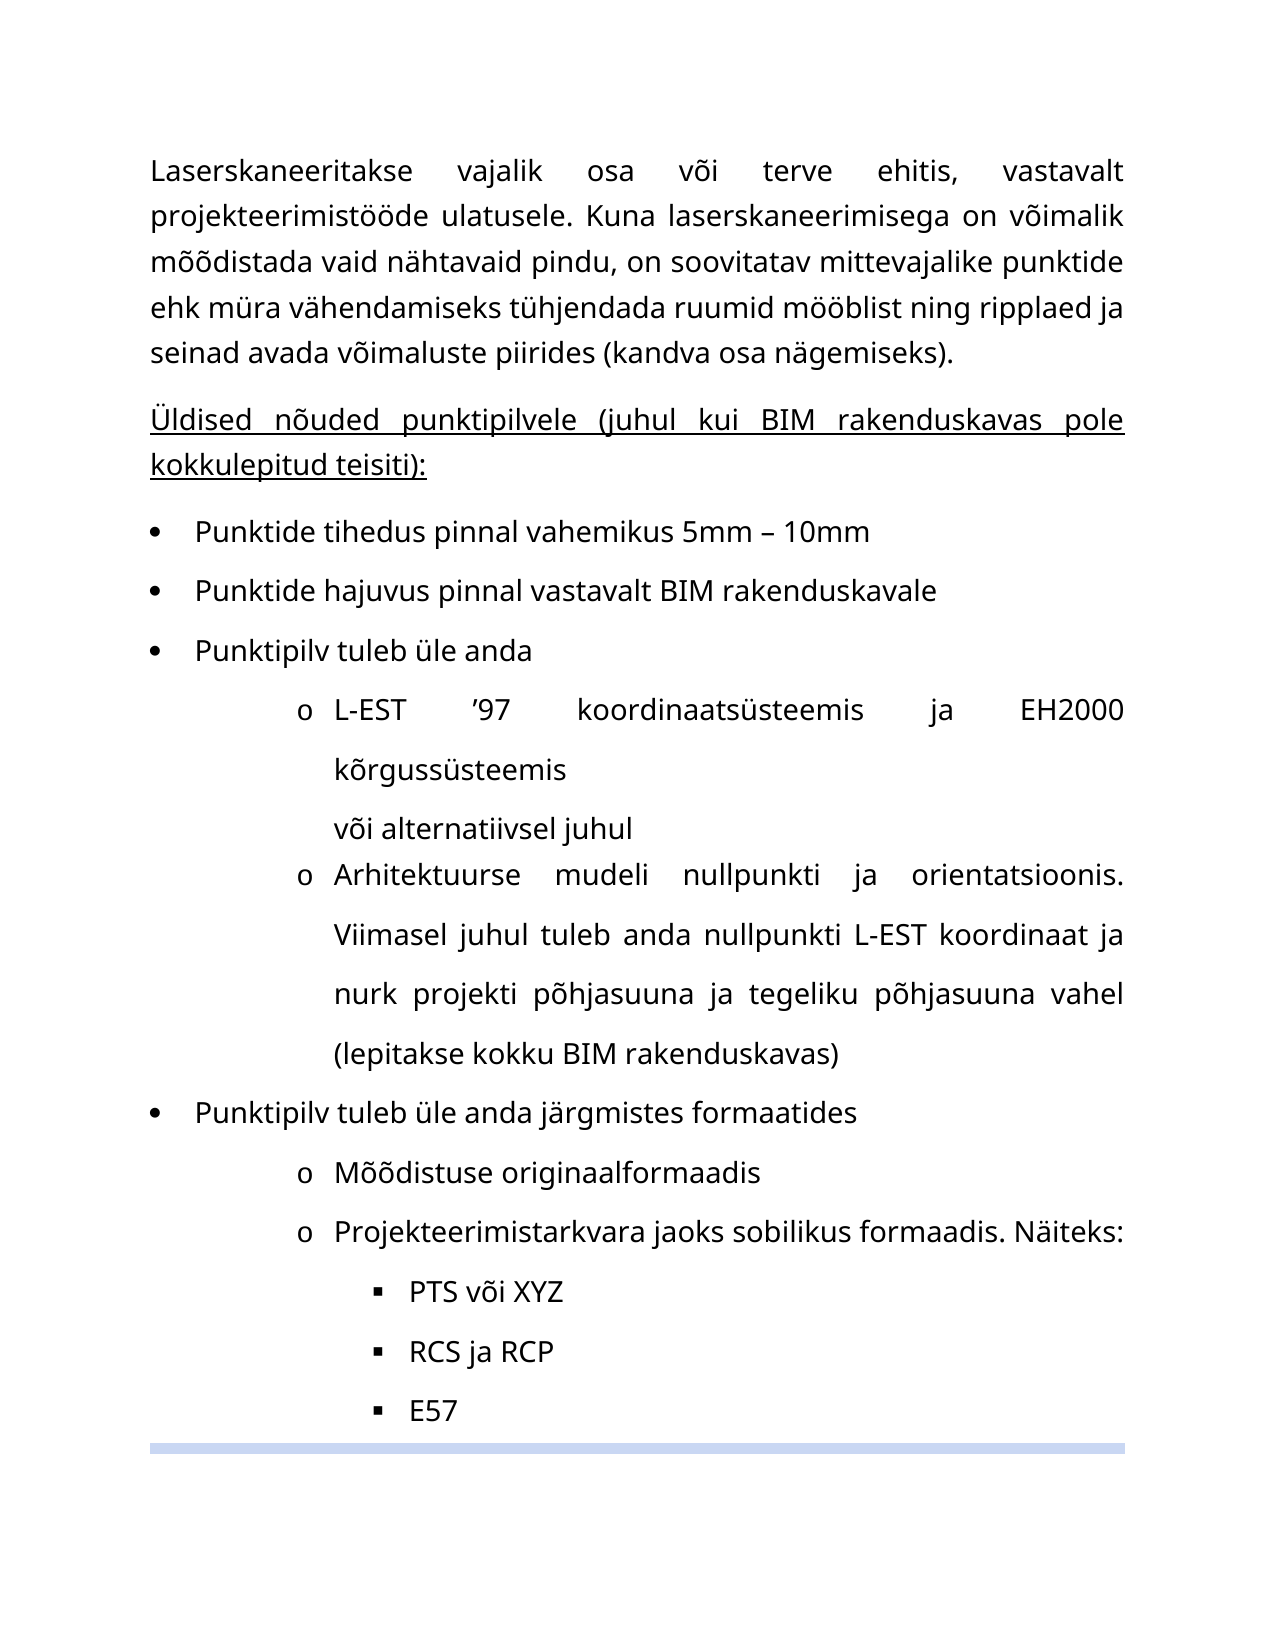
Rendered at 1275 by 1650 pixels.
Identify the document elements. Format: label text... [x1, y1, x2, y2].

list Punktide hajuvus pinnal vastavalt BIM rakenduskavale [150, 571, 1125, 610]
list Punktipilv tuleb üle anda [150, 630, 1125, 670]
list RCS ja RCP [371, 1331, 1125, 1371]
list E57 [371, 1390, 1125, 1430]
list või alternatiivsel juhul [333, 809, 1125, 848]
list Punktide tihedus pinnal vahemikus 5mm – 10mm [150, 511, 1125, 551]
list Punktipilv tuleb üle anda järgmistes formaatides [150, 1092, 1125, 1132]
list Projekteerimistarkvara jaoks sobilikus formaadis. Näiteks: [296, 1212, 1125, 1252]
list Arhitektuurse mudeli nullpunkti ja orientatsioonis. Viimasel juhul tuleb anda nullpunkti L-EST koordinaat ja nurk projekti põhjasuuna ja tegeliku põhjasuuna vahel (lepitakse kokku BIM rakenduskavas) [296, 854, 1125, 1073]
list Mõõdistuse originaalformaadis [296, 1152, 1125, 1192]
list L-EST ’97 koordinaatsüsteemis ja EH2000 kõrgussüsteemis [296, 689, 1125, 789]
text Üldised nõuded punktipilvele (juhul kui BIM rakenduskavas pole kokkulepitud teisiti): [150, 435, 1125, 484]
text Üldised nõuded punktipilvele (juhul kui BIM rakenduskavas pole kokkulepitud teisiti): [150, 399, 1125, 433]
list PTS või XYZ [371, 1271, 1125, 1311]
picture [150, 1443, 1125, 1454]
